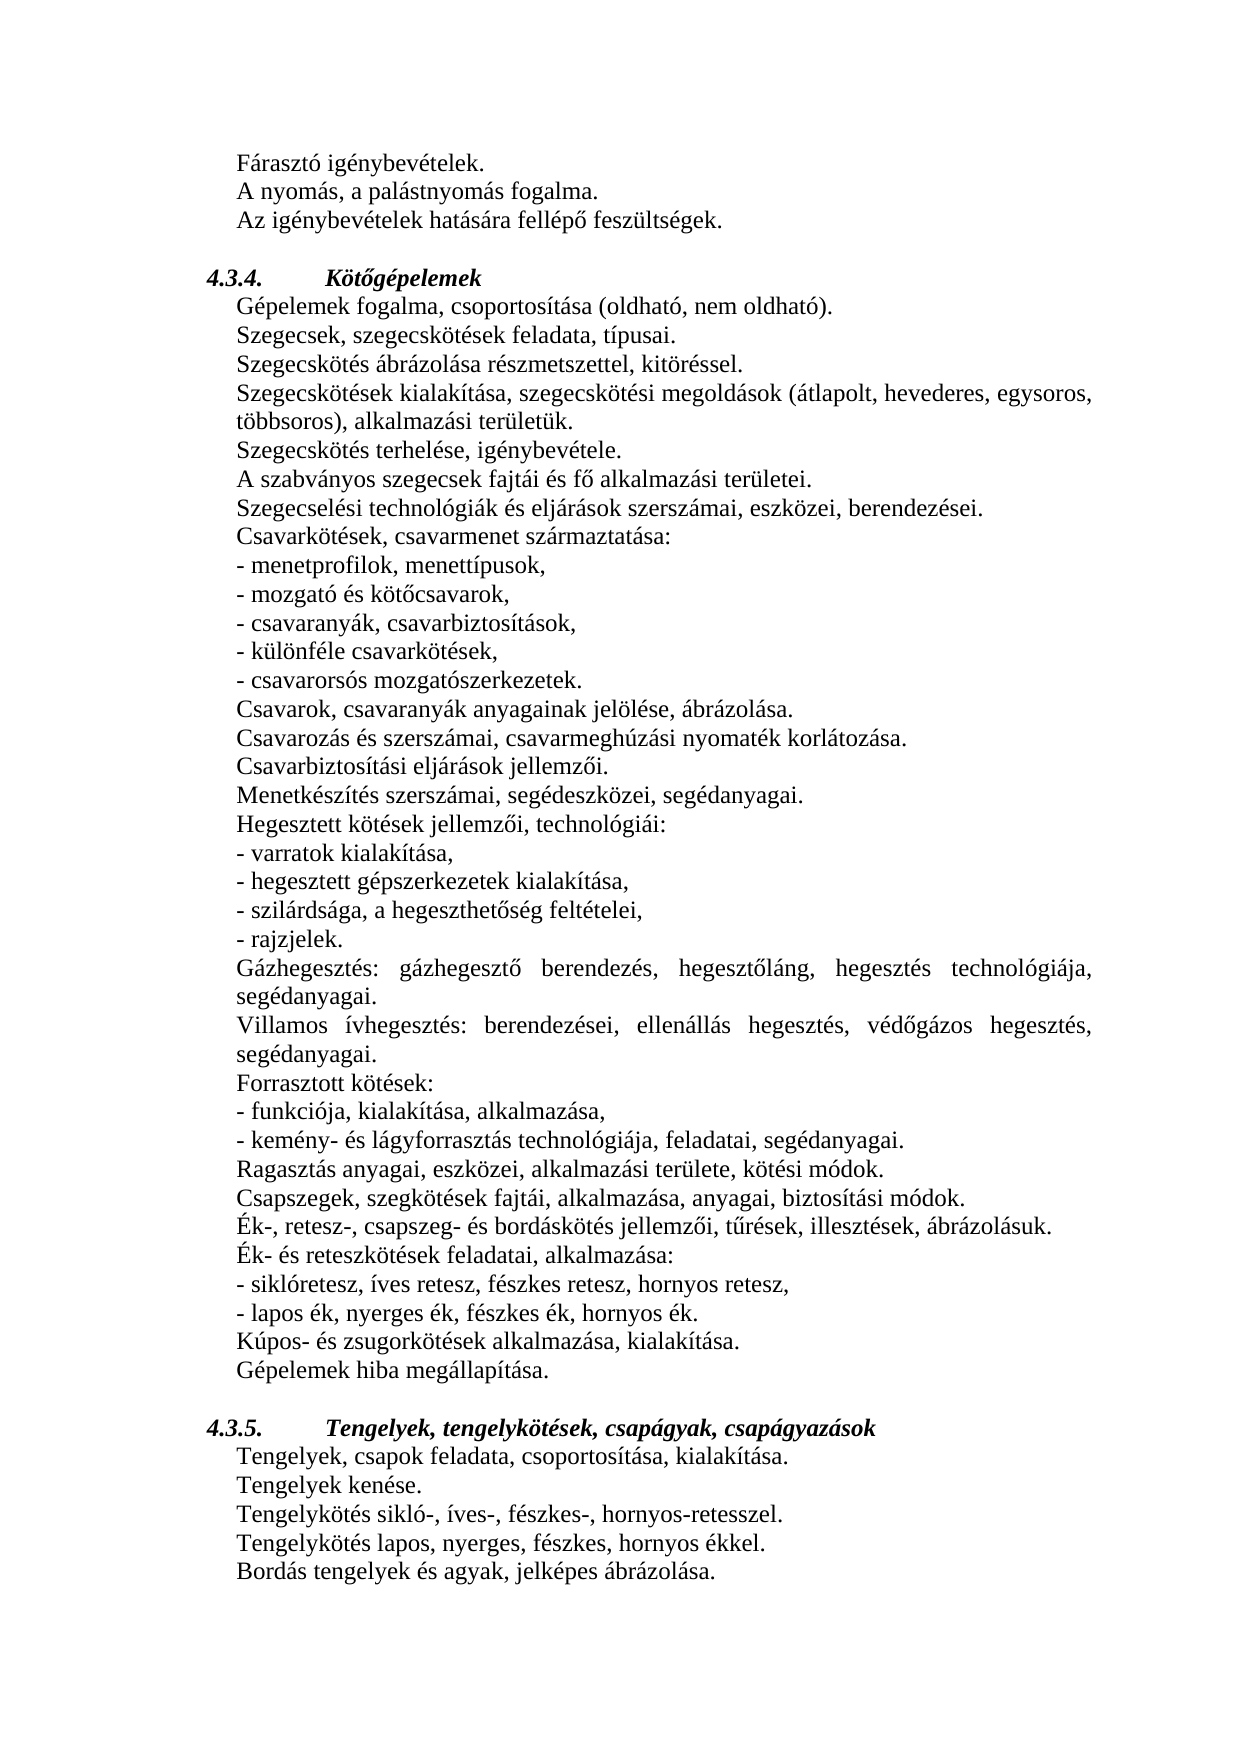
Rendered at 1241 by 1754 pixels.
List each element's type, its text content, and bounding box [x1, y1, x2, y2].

text Villamos ívhegesztés: berendezései, ellenállás hegesztés, védőgázos hegesztés, segédanyagai. [236, 1010, 1093, 1068]
text Csavarok, csavaranyák anyagainak jelölése, ábrázolása. [236, 694, 1093, 723]
text Csavarbiztosítási eljárások jellemzői. [236, 751, 1093, 780]
text Csapszegek, szegkötések fajtái, alkalmazása, anyagai, biztosítási módok. [236, 1183, 1093, 1211]
text Tengelykötés lapos, nyerges, fészkes, hornyos ékkel. [236, 1528, 1093, 1556]
text Tengelyek kenése. [236, 1470, 1093, 1499]
text - menetprofilok, menettípusok, [236, 550, 1093, 579]
text - hegesztett gépszerkezetek kialakítása, [236, 866, 1093, 895]
text A szabványos szegecsek fajtái és fő alkalmazási területei. [236, 464, 1093, 493]
text - siklóretesz, íves retesz, fészkes retesz, hornyos retesz, [236, 1269, 1093, 1298]
text - varratok kialakítása, [236, 838, 1093, 866]
text Szegecsek, szegecskötések feladata, típusai. [236, 320, 1093, 349]
text Forrasztott kötések: [236, 1068, 1093, 1096]
text Csavarkötések, csavarmenet származtatása: [236, 521, 1093, 550]
text - csavaranyák, csavarbiztosítások, [236, 608, 1093, 636]
text - kemény- és lágyforrasztás technológiája, feladatai, segédanyagai. [236, 1125, 1093, 1154]
text Csavarozás és szerszámai, csavarmeghúzási nyomaték korlátozása. [236, 723, 1093, 751]
text - szilárdsága, a hegeszthetőség feltételei, [236, 895, 1093, 924]
text - különféle csavarkötések, [236, 636, 1093, 665]
text Tengelykötés sikló-, íves-, fészkes-, hornyos-retesszel. [236, 1499, 1093, 1528]
text - rajzjelek. [236, 924, 1093, 953]
text Ék-, retesz-, csapszeg- és bordáskötés jellemzői, tűrések, illesztések, ábrázolásuk. [236, 1211, 1093, 1240]
text - mozgató és kötőcsavarok, [236, 579, 1093, 608]
list Kötőgépelemek [207, 263, 1093, 291]
text Kúpos- és zsugorkötések alkalmazása, kialakítása. [236, 1326, 1093, 1355]
text Gépelemek hiba megállapítása. [236, 1355, 1093, 1384]
text A nyomás, a palástnyomás fogalma. [236, 176, 1093, 205]
text Az igénybevételek hatására fellépő feszültségek. [236, 205, 1093, 234]
text - csavarorsós mozgatószerkezetek. [236, 665, 1093, 694]
text - lapos ék, nyerges ék, fészkes ék, hornyos ék. [236, 1298, 1093, 1326]
text Szegecselési technológiák és eljárások szerszámai, eszközei, berendezései. [236, 493, 1093, 521]
text Menetkészítés szerszámai, segédeszközei, segédanyagai. [236, 780, 1093, 809]
text Gépelemek fogalma, csoportosítása (oldható, nem oldható). [236, 291, 1093, 320]
text Tengelyek, csapok feladata, csoportosítása, kialakítása. [236, 1441, 1093, 1470]
text - funkciója, kialakítása, alkalmazása, [236, 1096, 1093, 1125]
text Szegecskötés ábrázolása részmetszettel, kitöréssel. [236, 349, 1093, 378]
text Hegesztett kötések jellemzői, technológiái: [236, 809, 1093, 838]
text Fárasztó igénybevételek. [236, 148, 1093, 176]
text Gázhegesztés: gázhegesztő berendezés, hegesztőláng, hegesztés technológiája, segédanyagai. [236, 953, 1093, 1010]
text Szegecskötések kialakítása, szegecskötési megoldások (átlapolt, hevederes, egysoros, többsoros), alkalmazási területük. [236, 378, 1093, 435]
text Ragasztás anyagai, eszközei, alkalmazási területe, kötési módok. [236, 1154, 1093, 1183]
text Ék- és reteszkötések feladatai, alkalmazása: [236, 1240, 1093, 1269]
text Bordás tengelyek és agyak, jelképes ábrázolása. [236, 1556, 1093, 1585]
text Szegecskötés terhelése, igénybevétele. [236, 435, 1093, 464]
list Tengelyek, tengelykötések, csapágyak, csapágyazások [207, 1413, 1093, 1441]
